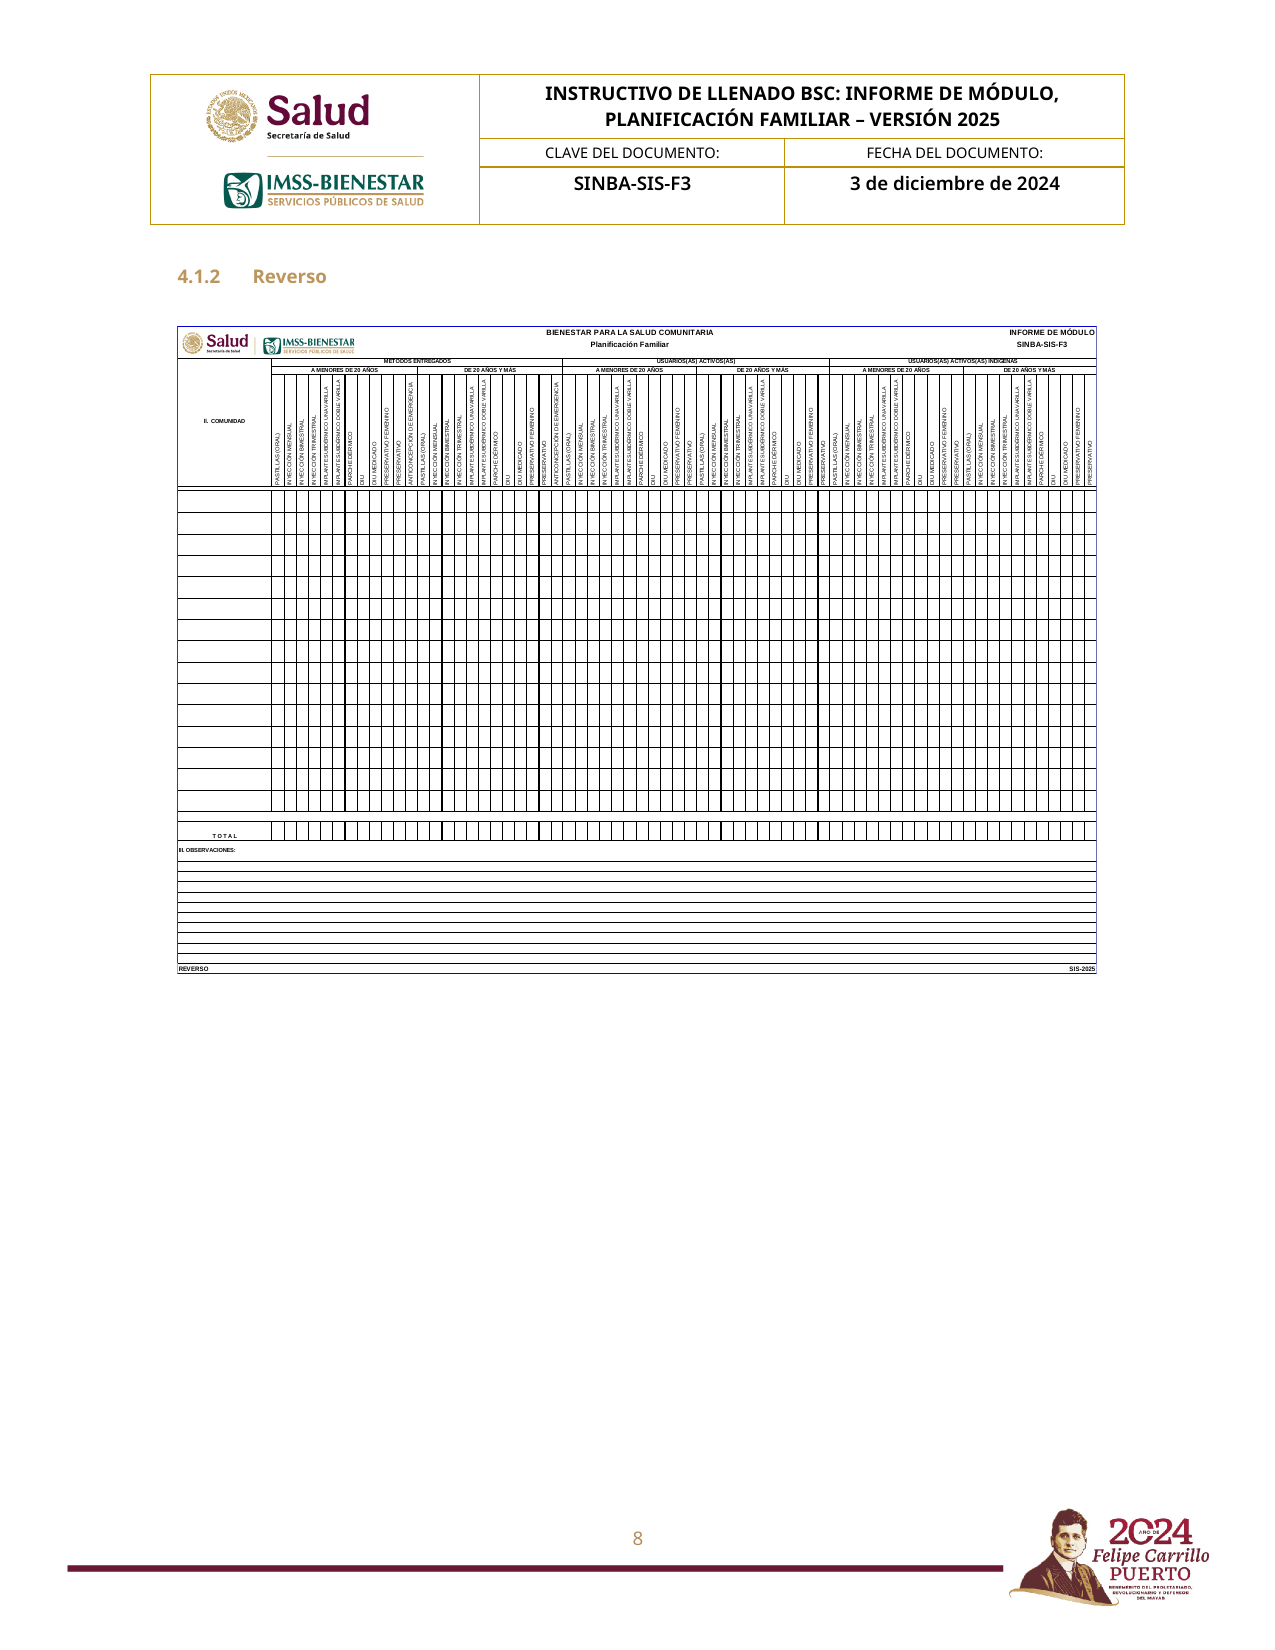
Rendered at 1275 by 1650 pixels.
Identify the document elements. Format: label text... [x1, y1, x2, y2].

picture [0, 1497, 1275, 1650]
subtitle Reverso [177, 263, 1098, 288]
picture [206, 90, 424, 209]
